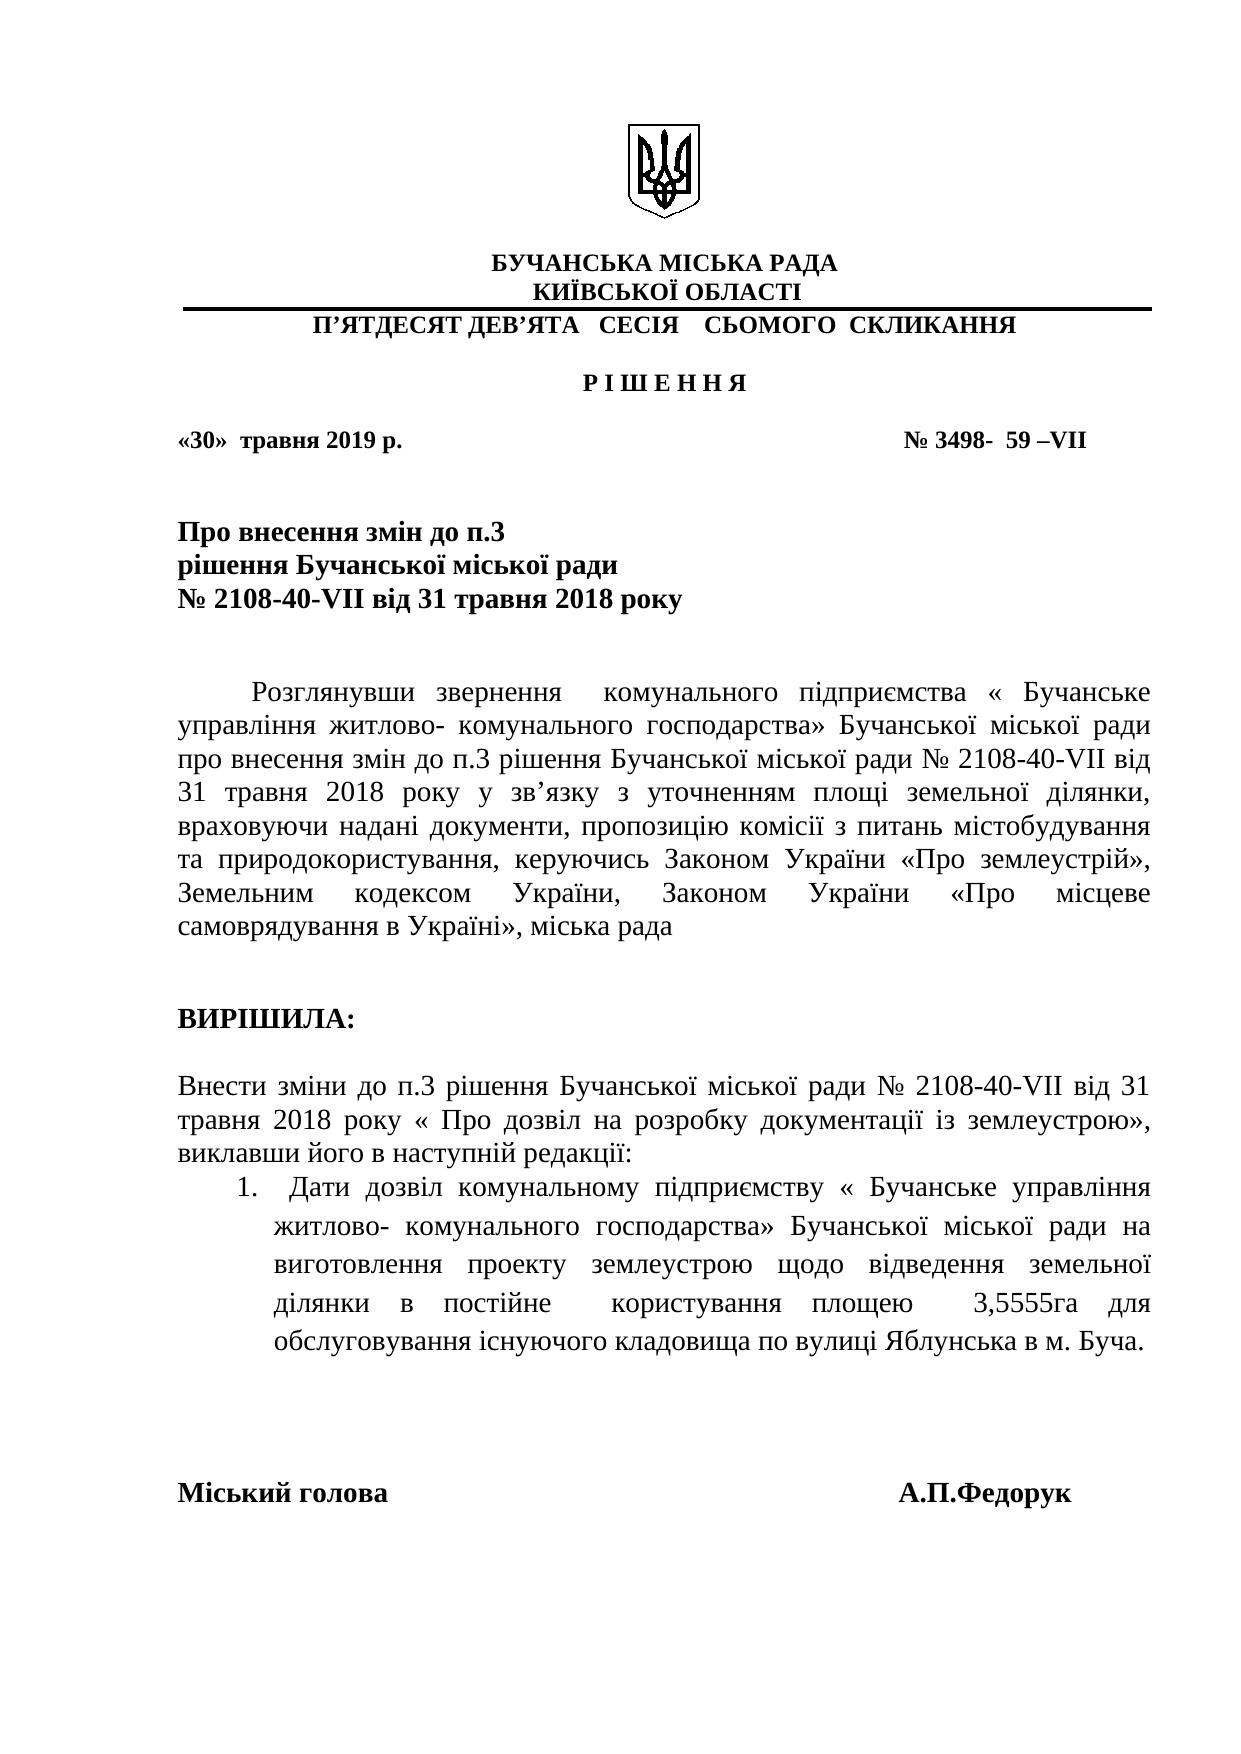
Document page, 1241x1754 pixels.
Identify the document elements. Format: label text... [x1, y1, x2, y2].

text ВИРІШИЛА: [177, 1001, 1152, 1035]
text КИЇВСЬКОЇ ОБЛАСТІ [183, 277, 1152, 307]
text БУЧАНСЬКА МІСЬКА РАДА [177, 248, 1152, 277]
text Р І Ш Е Н Н Я [177, 368, 1152, 397]
text П’ЯТДЕСЯТ ДЕВ’ЯТА СЕСІЯ СЬОМОГО СКЛИКАННЯ [177, 311, 1152, 339]
text Міський голова А.П.Федорук [177, 1476, 1152, 1509]
text рішення Бучанської міської ради [177, 547, 1152, 581]
text № 2108-40-VІІ від 31 травня 2018 року [177, 581, 1152, 614]
text Про внесення змін до п.3 [177, 514, 1152, 547]
text Внести зміни до п.3 рішення Бучанської міської ради № 2108-40-VІІ від 31 травня 2018 року « Про дозвіл на розробку документації із землеустрою», виклавши його в наступній редакції: [177, 1068, 1152, 1169]
list Дати дозвіл комунальному підприємству « Бучанське управління житлово- комунального господарства» Бучанської міської ради на виготовлення проекту землеустрою щодо відведення земельної ділянки в постійне користування площею 3,5555га для обслуговування існуючого кладовища по вулиці Яблунська в м. Буча. [236, 1169, 1152, 1357]
text Розглянувши звернення комунального підприємства « Бучанське управління житлово- комунального господарства» Бучанської міської ради про внесення змін до п.3 рішення Бучанської міської ради № 2108-40-VІІ від 31 травня 2018 року у зв’язку з уточненням площі земельної ділянки, враховуючи надані документи, пропозицію комісії з питань містобудування та природокористування, керуючись Законом України «Про землеустрій», Земельним кодексом України, Законом України «Про місцеве самоврядування в Україні», міська рада [177, 674, 1152, 942]
text «30» травня 2019 р. № 3498- 59 –VІІ [177, 426, 1152, 454]
